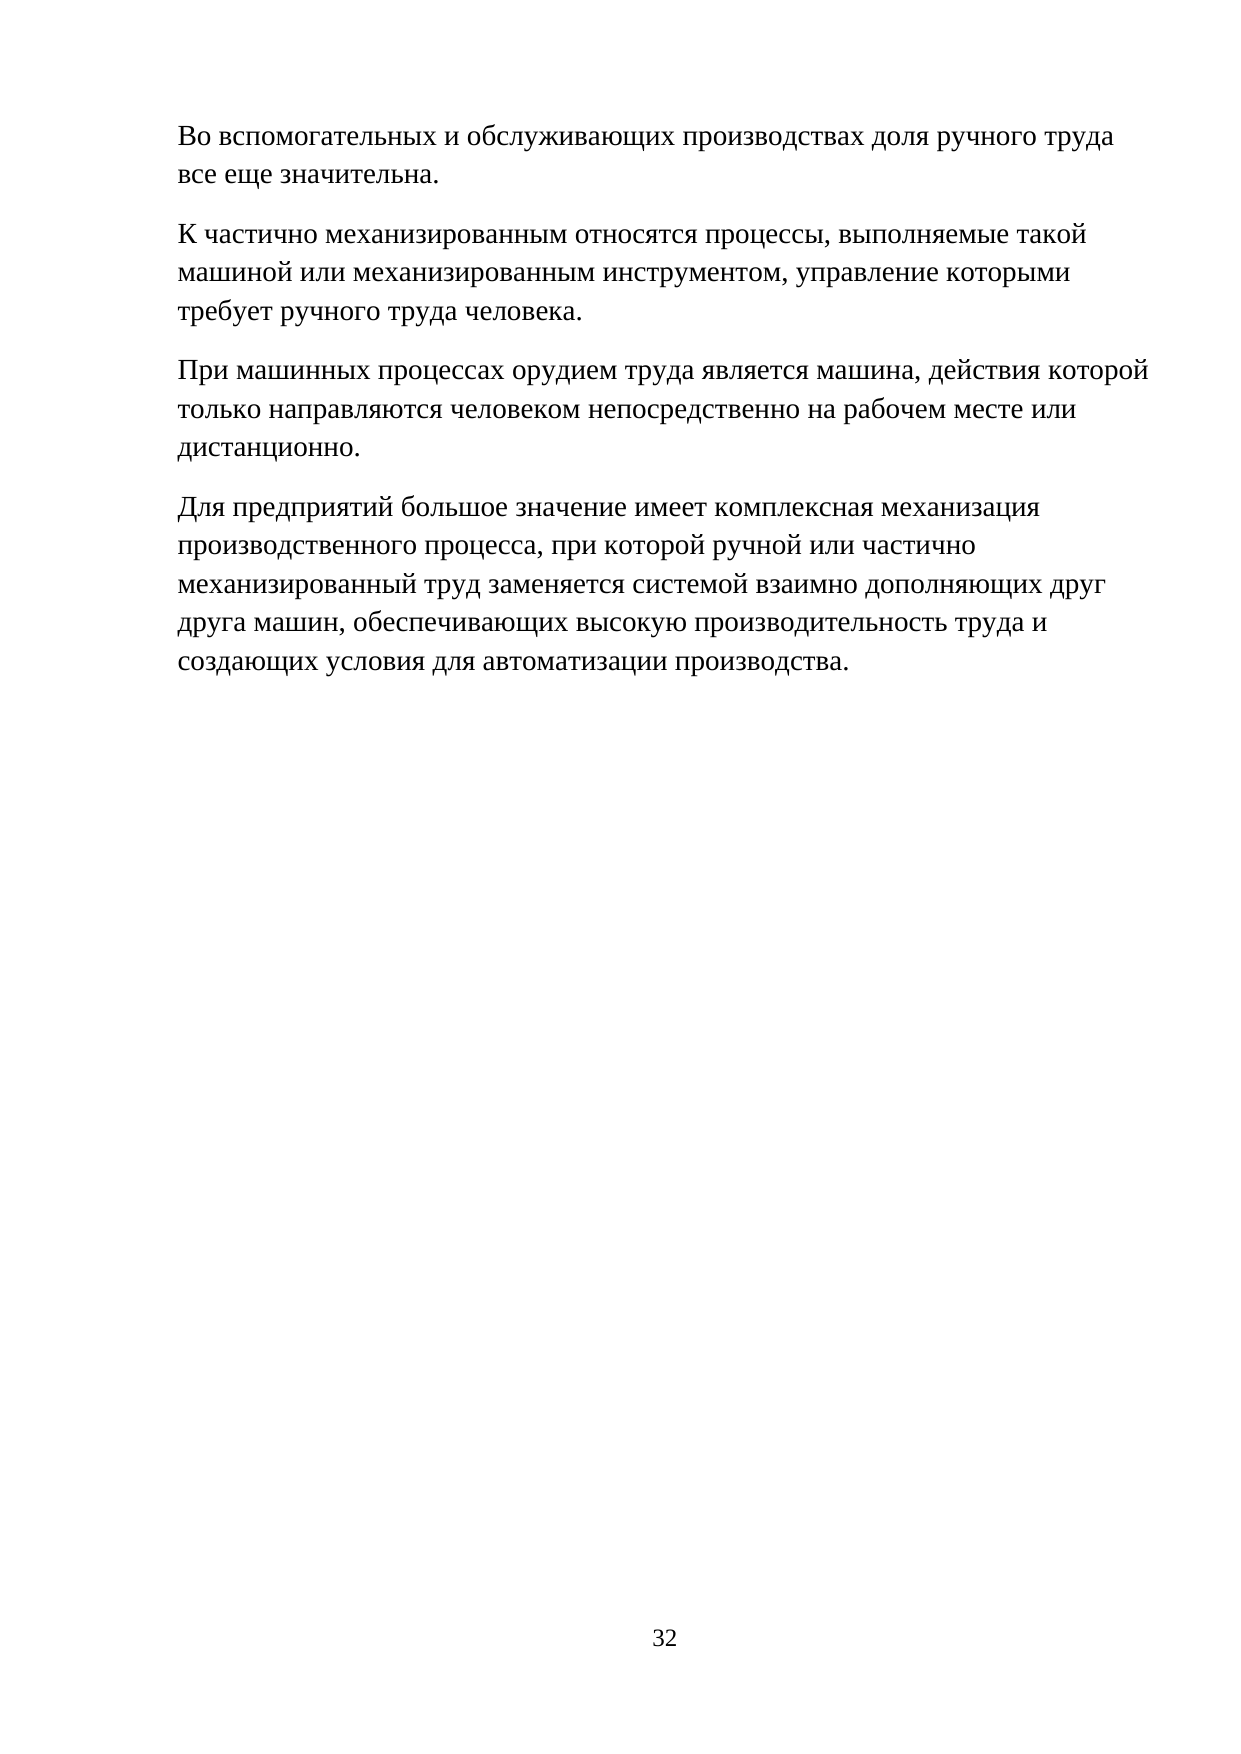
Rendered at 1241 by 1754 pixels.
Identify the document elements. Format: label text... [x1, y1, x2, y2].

text К частично механизированным относятся процессы, выполняемые такой машиной или механизированным инструментом, управление которыми требует ручного труда человека. [177, 216, 1152, 327]
text Для предприятий большое значение имеет комплексная механизация производственного процесса, при которой ручной или частично механизированный труд заменяется системой взаимно дополняющих друг друга машин, обеспечивающих высокую производительность труда и создающих условия для автоматизации производства. [177, 489, 1152, 677]
text При машинных процессах орудием труда является машина, действия которой только направляются человеком непосредственно на рабочем месте или дистанционно. [177, 352, 1152, 463]
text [177, 118, 1152, 190]
